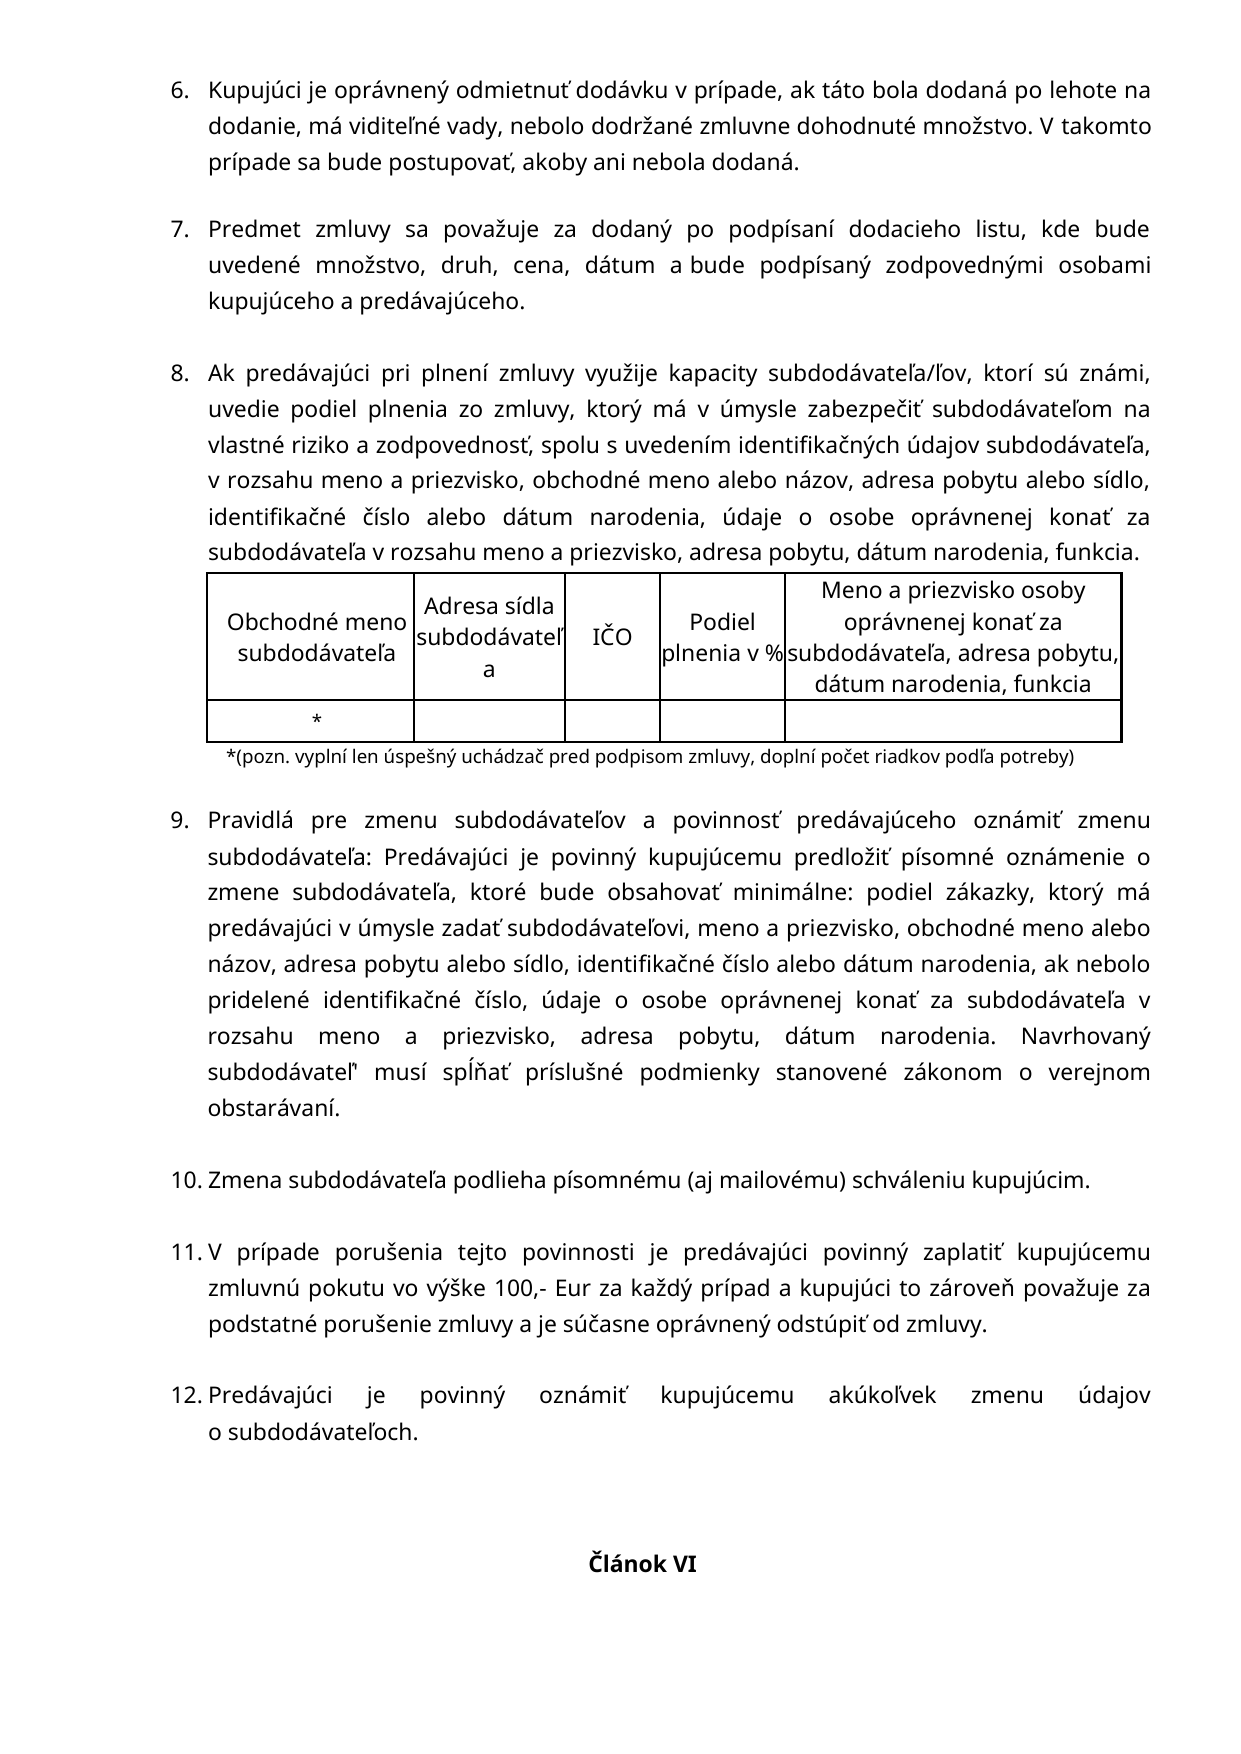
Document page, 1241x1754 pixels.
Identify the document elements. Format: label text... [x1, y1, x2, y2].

list Zmena subdodávateľa podlieha písomnému (aj mailovému) schváleniu kupujúcim. [170, 1164, 1152, 1195]
list Kupujúci je oprávnený odmietnuť dodávku v prípade, ak táto bola dodaná po lehote na dodanie, má viditeľné vady, nebolo dodržané zmluvne dohodnuté množstvo. V takomto prípade sa bude postupovať, akoby ani nebola dodaná. [170, 74, 1152, 177]
list Ak predávajúci pri plnení zmluvy využije kapacity subdodávateľa/ľov, ktorí sú známi, uvedie podiel plnenia zo zmluvy, ktorý má v úmysle zabezpečiť subdodávateľom na vlastné riziko a zodpovednosť, spolu s uvedením identifikačných údajov subdodávateľa, v rozsahu meno a priezvisko, obchodné meno alebo názov, adresa pobytu alebo sídlo, identifikačné číslo alebo dátum narodenia, údaje o osobe oprávnenej konať za subdodávateľa v rozsahu meno a priezvisko, adresa pobytu, dátum narodenia, funkcia. [170, 357, 1152, 568]
table_header Obchodné meno subdodávateľa [208, 574, 413, 699]
table_header Adresa sídla subdodávateľa [415, 574, 564, 699]
list *(pozn. vyplní len úspešný uchádzač pred podpisom zmluvy, doplní počet riadkov podľa potreby) [162, 743, 1128, 768]
list Predávajúci je povinný oznámiť kupujúcemu akúkoľvek zmenu údajov o subdodávateľoch. [170, 1379, 1152, 1447]
table_cell * [208, 701, 413, 741]
subtitle Článok VI [133, 1548, 1152, 1579]
list V prípade porušenia tejto povinnosti je predávajúci povinný zaplatiť kupujúcemu zmluvnú pokutu vo výške 100,- Eur za každý prípad a kupujúci to zároveň považuje za podstatné porušenie zmluvy a je súčasne oprávnený odstúpiť od zmluvy. [170, 1236, 1152, 1339]
table_cell [786, 701, 1120, 741]
table_cell [566, 701, 659, 741]
table_cell [661, 701, 784, 741]
list Predmet zmluvy sa považuje za dodaný po podpísaní dodacieho listu, kde bude uvedené množstvo, druh, cena, dátum a bude podpísaný zodpovednými osobami kupujúceho a predávajúceho. [170, 213, 1152, 316]
table_header Meno a priezvisko osoby oprávnenej konať za subdodávateľa, adresa pobytu, dátum narodenia, funkcia [786, 574, 1120, 699]
table_header IČO [566, 574, 659, 699]
list Pravidlá pre zmenu subdodávateľov a povinnosť predávajúceho oznámiť zmenu subdodávateľa: Predávajúci je povinný kupujúcemu predložiť písomné oznámenie o zmene subdodávateľa, ktoré bude obsahovať minimálne: podiel zákazky, ktorý má predávajúci v úmysle zadať subdodávateľovi, meno a priezvisko, obchodné meno alebo názov, adresa pobytu alebo sídlo, identifikačné číslo alebo dátum narodenia, ak nebolo pridelené identifikačné číslo, údaje o osobe oprávnenej konať za subdodávateľa v rozsahu meno a priezvisko, adresa pobytu, dátum narodenia. Navrhovaný subdodávateľ' musí spĺňať príslušné podmienky stanovené zákonom o verejnom obstarávaní. [170, 804, 1152, 1123]
table_header Podiel plnenia v % [661, 574, 784, 699]
table_cell [415, 701, 564, 741]
